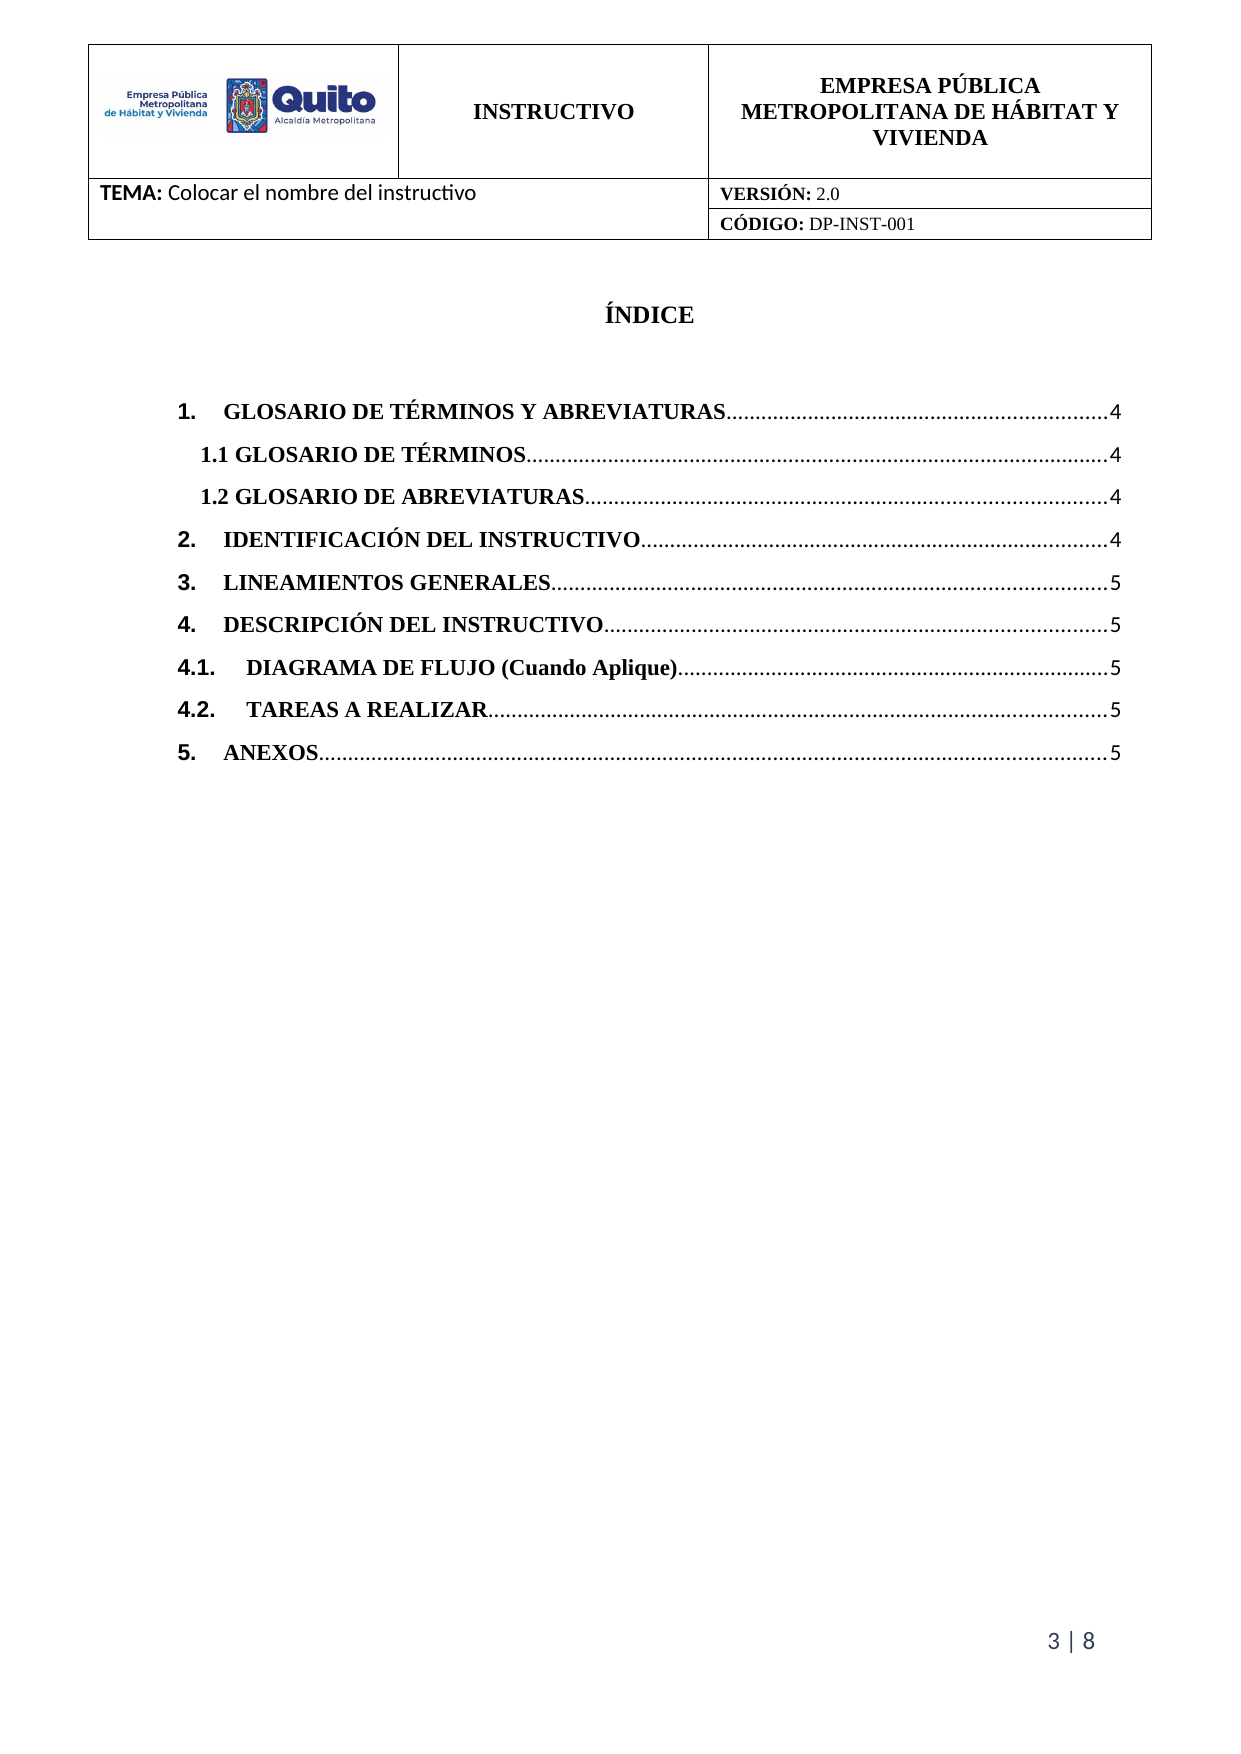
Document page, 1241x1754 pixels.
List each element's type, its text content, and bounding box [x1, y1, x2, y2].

text ÍNDICE [177, 301, 1122, 329]
picture [101, 76, 389, 138]
